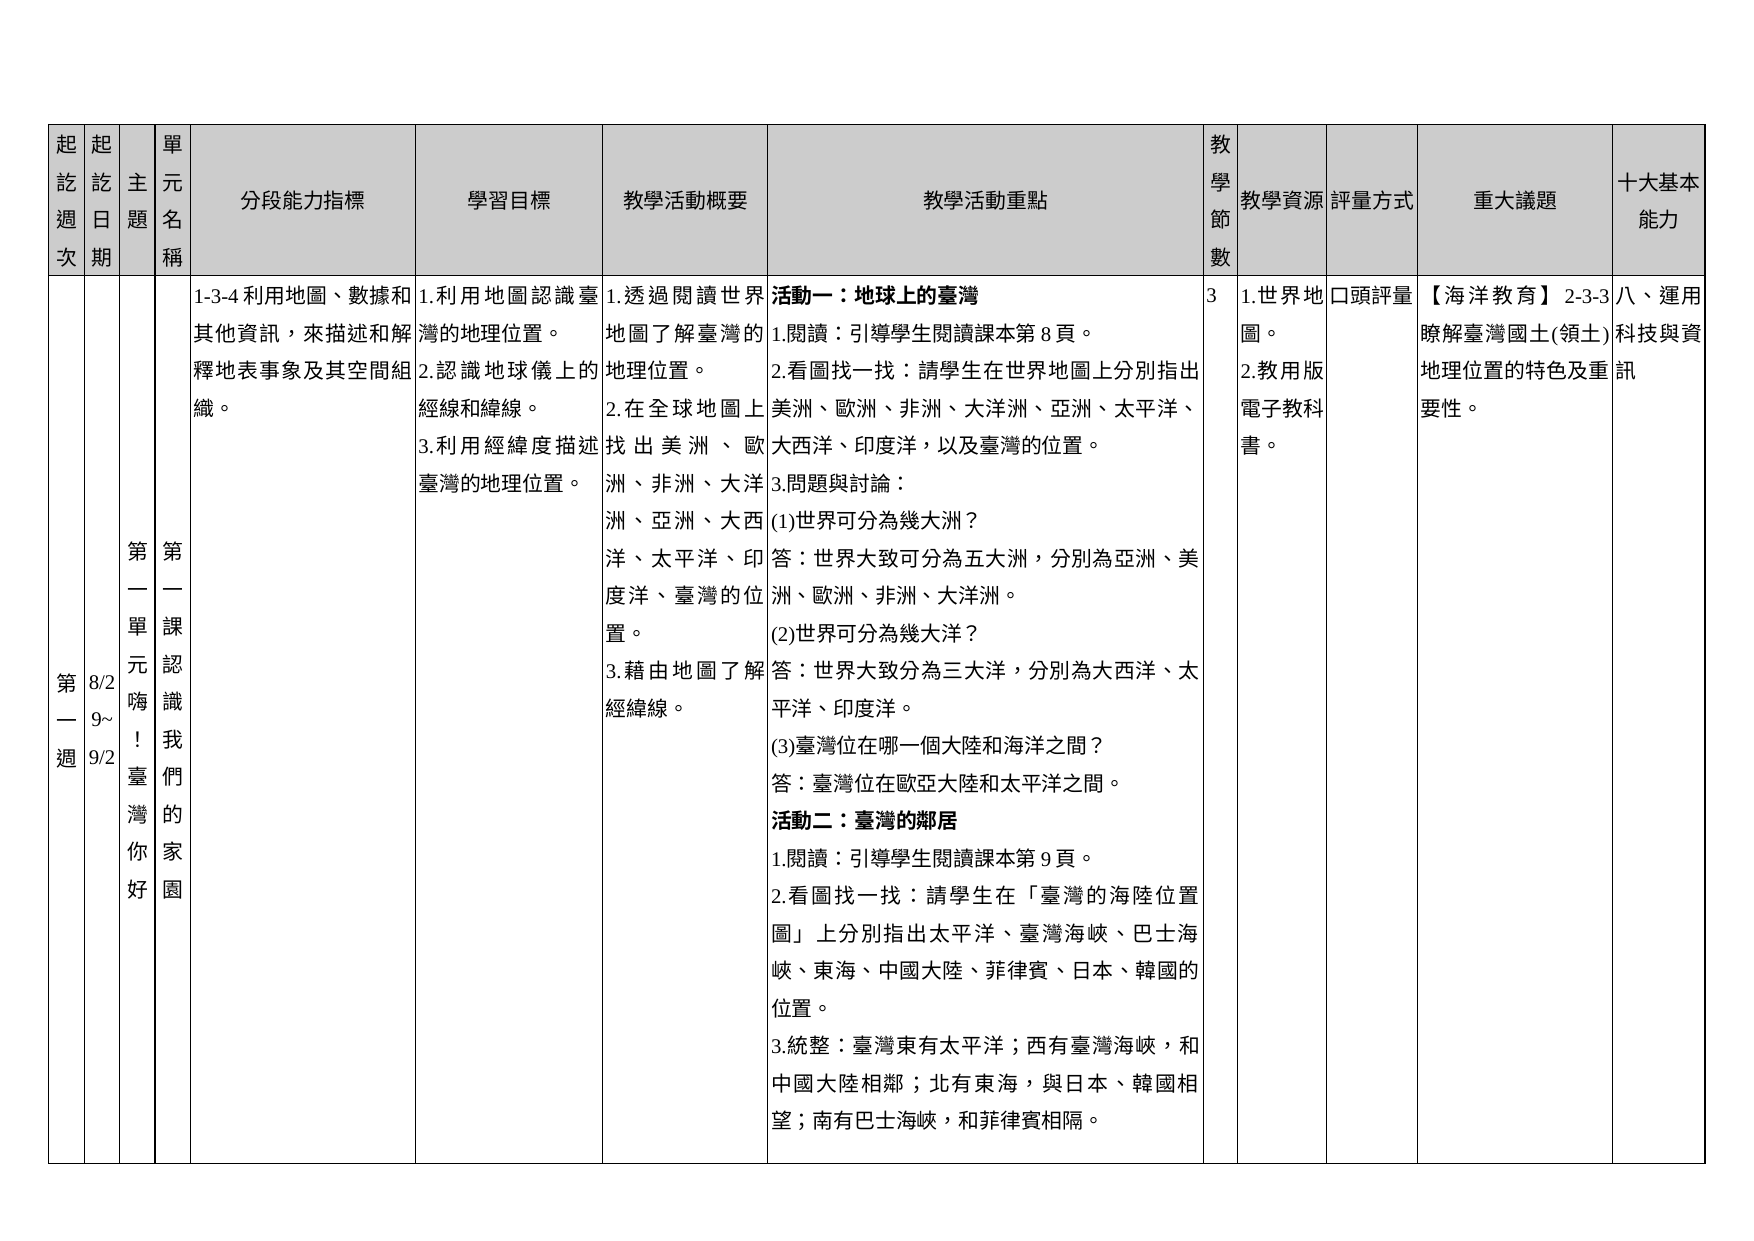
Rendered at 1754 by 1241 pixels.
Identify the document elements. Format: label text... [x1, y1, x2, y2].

table_cell 第一課認識我們的家園 [156, 276, 190, 1163]
table_header 十大基本能力 [1613, 125, 1704, 275]
table_header 單元名稱 [156, 125, 190, 275]
table_cell 8/29~9/2 [85, 276, 119, 1163]
table_header 重大議題 [1418, 125, 1612, 275]
table_cell 八、運用科技與資訊 [1613, 276, 1704, 1163]
table_header 起訖日期 [85, 125, 119, 275]
table_header 評量方式 [1327, 125, 1417, 275]
table_header 分段能力指標 [191, 125, 415, 275]
table_cell 1.世界地圖。 2.教用版電子教科書。 [1238, 276, 1326, 1163]
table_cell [416, 276, 602, 1163]
table_cell 第一週 [49, 276, 84, 1163]
table_cell 3 [1204, 276, 1237, 1163]
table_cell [603, 276, 767, 1163]
table_header 主題 [120, 125, 154, 275]
table_header 教學資源 [1238, 125, 1326, 275]
table_header 教學活動重點 [768, 125, 1203, 275]
table_cell 第一單元嗨！臺灣你好 [120, 276, 154, 1163]
table_header 起訖週次 [49, 125, 84, 275]
table_header 教學活動概要 [603, 125, 767, 275]
table_header 學習目標 [416, 125, 602, 275]
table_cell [768, 276, 1203, 1163]
table_cell 口頭評量 [1327, 276, 1417, 1163]
table_header 教學節數 [1204, 125, 1237, 275]
table_cell 【海洋教育】瞭解臺灣國土(領土)地理位置的特色及重要性。 [1418, 276, 1612, 1163]
table_cell 利用地圖、數據和其他資訊，來描述和解釋地表事象及其空間組織。 [191, 276, 415, 1163]
